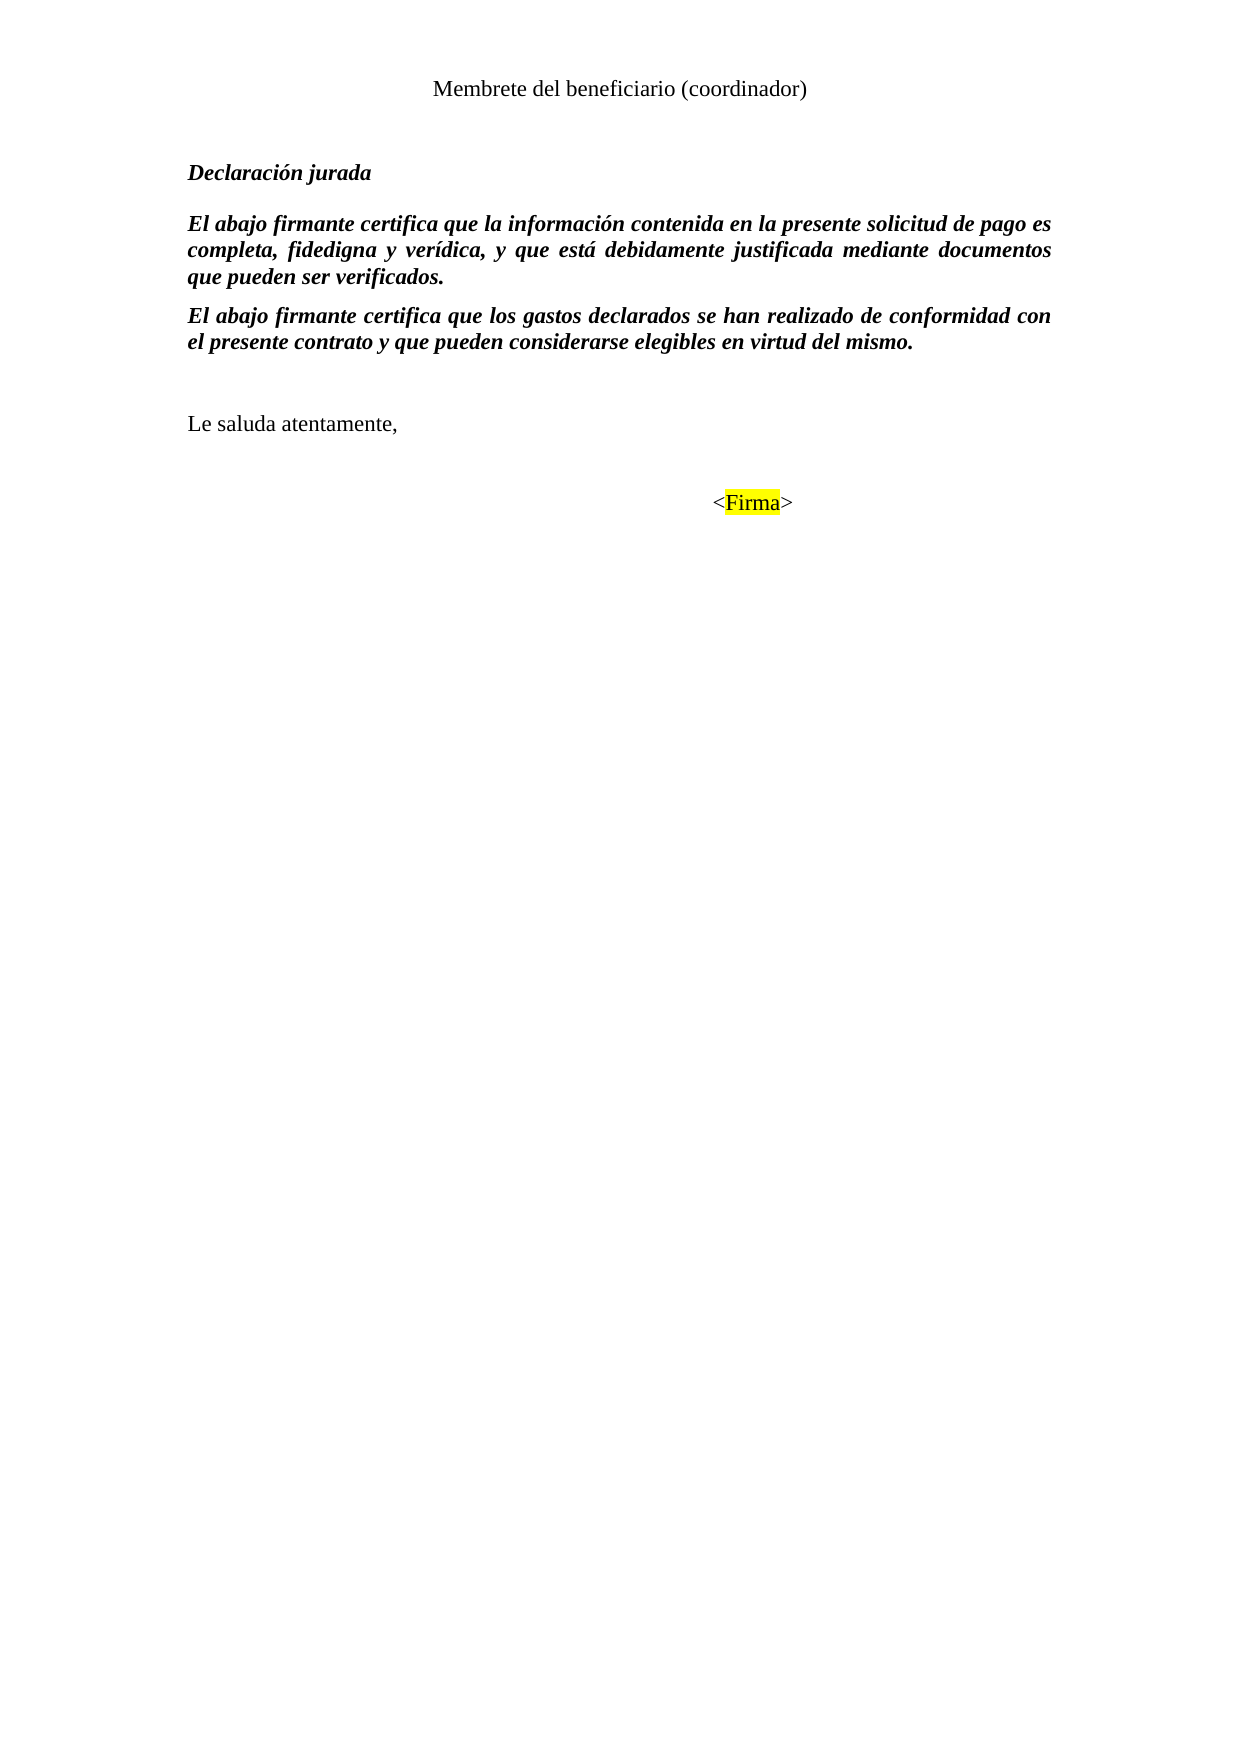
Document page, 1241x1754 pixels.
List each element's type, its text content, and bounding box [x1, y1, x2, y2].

text <Firma> [187, 489, 725, 515]
text El abajo firmante certifica que la información contenida en la presente solicitud de pago es completa, fidedigna y verídica, y que está debidamente justificada mediante documentos que pueden ser verificados. [187, 210, 1053, 289]
text Declaración jurada [187, 159, 1053, 185]
text <Firma> [780, 489, 1053, 515]
text El abajo firmante certifica que los gastos declarados se han realizado de conformidad con el presente contrato y que pueden considerarse elegibles en virtud del mismo. [187, 302, 1053, 354]
text Le saluda atentamente, [187, 409, 1053, 436]
